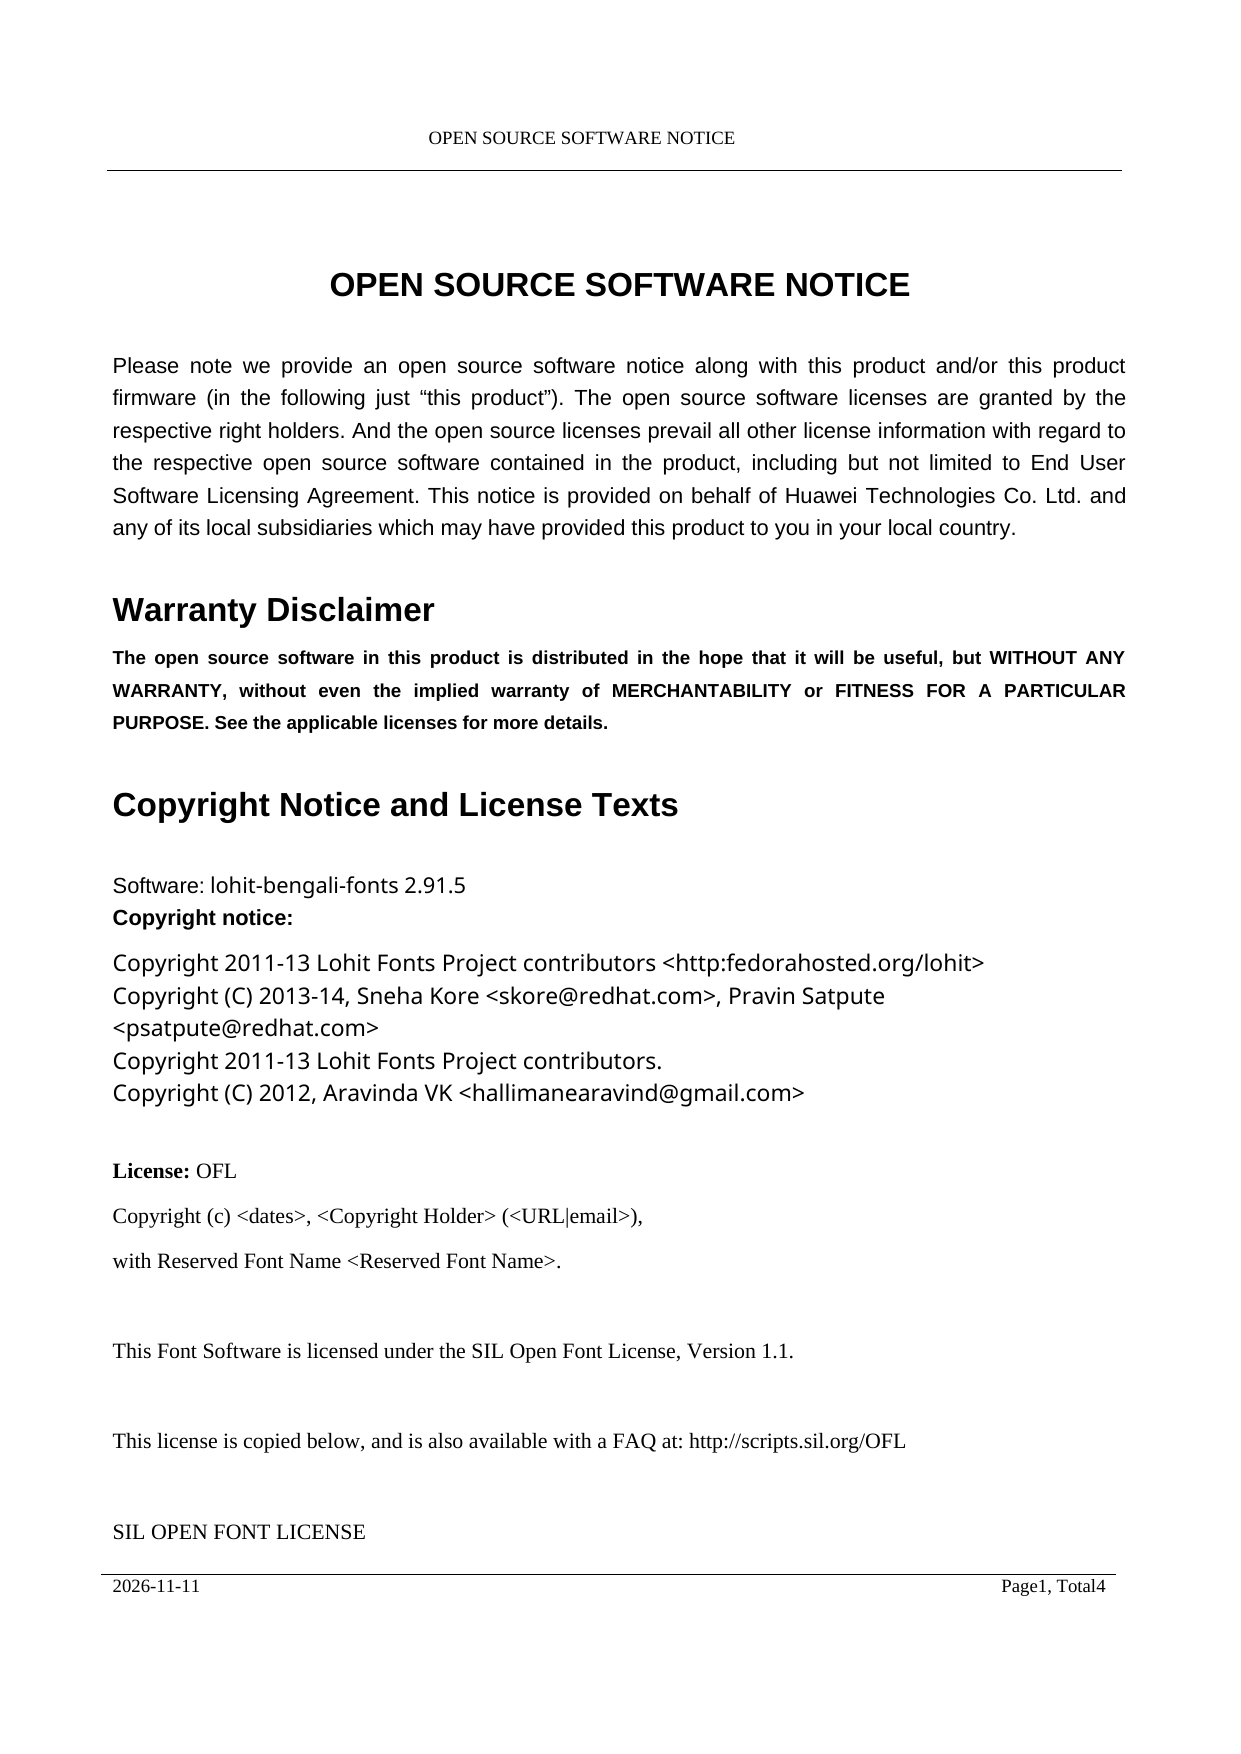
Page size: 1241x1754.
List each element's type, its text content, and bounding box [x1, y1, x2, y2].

text Copyright (C) 2012, Aravinda VK <hallimanearavind@gmail.com> [112, 1077, 1128, 1109]
text with Reserved Font Name <Reserved Font Name>. [112, 1244, 1128, 1277]
text Please note we provide an open source software notice along with this product and/or this product firmware (in the following just “this product”). The open source software licenses are granted by the respective right holders. And the open source licenses prevail all other license information with regard to the respective open source software contained in the product, including but not limited to End User Software Licensing Agreement. This notice is provided on behalf of Huawei Technologies Co. Ltd. and any of its local subsidiaries which may have provided this product to you in your local country. [112, 349, 1128, 544]
text License: OFL [112, 1154, 1128, 1187]
text Copyright notice: [112, 901, 1128, 934]
text Copyright (c) <dates>, <Copyright Holder> (<URL|email>), [112, 1199, 1128, 1232]
text Copyright 2011-13 Lohit Fonts Project contributors <http:fedorahosted.org/lohit> [112, 947, 1128, 979]
text Software: lohit-bengali-fonts 2.91.5 [112, 869, 1128, 901]
text This Font Software is licensed under the SIL Open Font License, Version 1.1. [112, 1334, 1128, 1367]
text OPEN SOURCE SOFTWARE NOTICE [112, 251, 1128, 316]
text Warranty Disclaimer [112, 576, 1128, 641]
text The open source software in this product is distributed in the hope that it will be useful, but WITHOUT ANY WARRANTY, without even the implied warranty of MERCHANTABILITY or FITNESS FOR A PARTICULAR PURPOSE. See the applicable licenses for more details. [112, 641, 1128, 739]
text This license is copied below, and is also available with a FAQ at: http://scripts.sil.org/OFL [112, 1425, 1128, 1457]
text SIL OPEN FONT LICENSE [112, 1515, 1128, 1547]
text Copyright 2011-13 Lohit Fonts Project contributors. [112, 1044, 1128, 1077]
text Copyright Notice and License Texts [112, 771, 1128, 836]
text Copyright (C) 2013-14, Sneha Kore <skore@redhat.com>, Pravin Satpute <psatpute@redhat.com> [112, 979, 1128, 1044]
